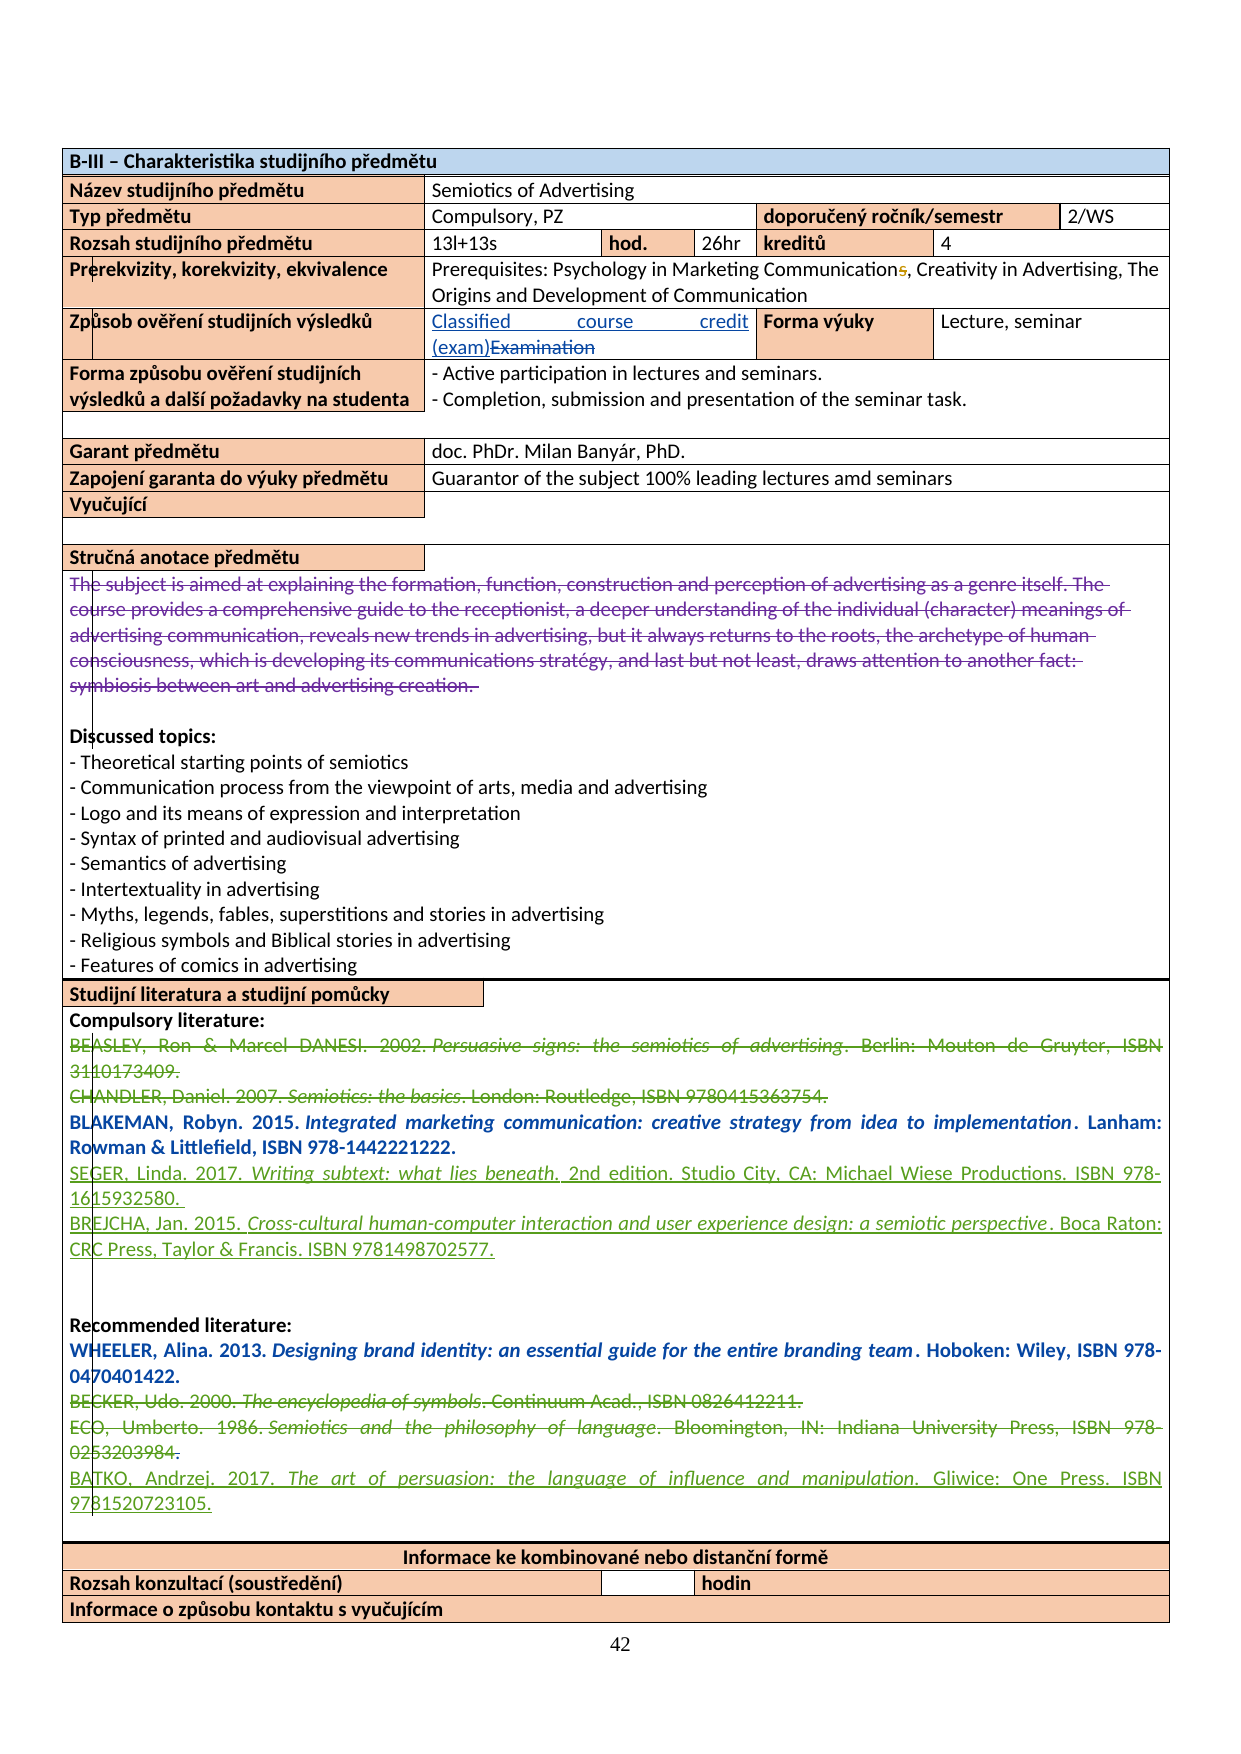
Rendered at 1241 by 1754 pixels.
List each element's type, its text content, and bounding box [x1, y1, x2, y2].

table_cell Způsob ověření studijních výsledků [93, 309, 424, 359]
table_cell 13l+13s [425, 230, 601, 256]
table_cell 2/WS [1061, 204, 1169, 229]
table_cell Název studijního předmětu [63, 177, 424, 203]
table_cell hodin [695, 1571, 1169, 1595]
table_cell doporučený ročník/semestr [757, 204, 1059, 229]
table_cell Compulsory literature: BLAKEMAN, Robyn. 2015. Integrated marketing communication: creative strategy from idea to implementation. Lanham: Rowman & Littlefield, ISBN 978-1442221222. Recommended literature: WHEELER, Alina. 2013. Designing brand identity: an essential guide for the entire branding team. Hoboken: Wiley, ISBN 978-0470401422. [63, 1006, 1169, 1541]
table_cell Informace ke kombinované nebo distanční formě [63, 1544, 1169, 1569]
table_cell Zapojení garanta do výuky předmětu [63, 465, 424, 491]
table_cell - Active participation in lectures and seminars. - Completion, submission and presentation of the seminar task. [828, 360, 1169, 411]
table_cell [63, 517, 1169, 543]
table_cell kreditů [757, 230, 933, 256]
table_cell Lecture, seminar [934, 309, 1169, 359]
table_cell hod. [602, 230, 694, 256]
table_cell Compulsory, PZ [425, 204, 756, 229]
table_cell Studijní literatura a studijní pomůcky [63, 981, 483, 1006]
table_cell Stručná anotace předmětu [63, 545, 424, 570]
table_cell Forma způsobu ověření studijních výsledků a další požadavky na studenta [63, 360, 424, 411]
table_cell [602, 1571, 694, 1595]
table_cell [425, 492, 1169, 517]
table_cell [63, 411, 1169, 438]
table_cell [484, 981, 1169, 1006]
table_cell Rozsah studijního předmětu [63, 230, 424, 256]
table_cell Discussed topics: - Theoretical starting points of semiotics - Communication process from the viewpoint of arts, media and advertising - Logo and its means of expression and interpretation - Syntax of printed and audiovisual advertising - Semantics of advertising - Intertextuality in advertising - Myths, legends, fables, superstitions and stories in advertising - Religious symbols and Biblical stories in advertising - Features of comics in advertising [93, 570, 1169, 978]
table_cell Typ předmětu [63, 204, 424, 229]
table_cell Vyučující [63, 492, 424, 517]
table_header B-III – Charakteristika studijního předmětu [63, 149, 1169, 174]
table_cell Prerekvizity, korekvizity, ekvivalence [63, 257, 424, 307]
table_cell doc. PhDr. Milan Banyár, PhD. [425, 439, 1169, 464]
table_cell Informace o způsobu kontaktu s vyučujícím [63, 1596, 1169, 1622]
table_cell Garant předmětu [63, 439, 424, 464]
table_cell 4 [934, 230, 1169, 256]
table_cell [425, 309, 756, 359]
table_cell Semiotics of Advertising [425, 177, 1169, 203]
table_cell Forma výuky [757, 309, 933, 359]
table_cell Prerequisites: Psychology in Marketing Communication, Creativity in Advertising, The Origins and Development of Communication [425, 257, 1169, 307]
table_cell Rozsah konzultací (soustředění) [63, 1571, 601, 1595]
table_cell Guarantor of the subject 100% leading lectures amd seminars [425, 465, 1169, 491]
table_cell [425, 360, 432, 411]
table_cell 26hr [695, 230, 756, 256]
table_cell [425, 545, 1169, 570]
